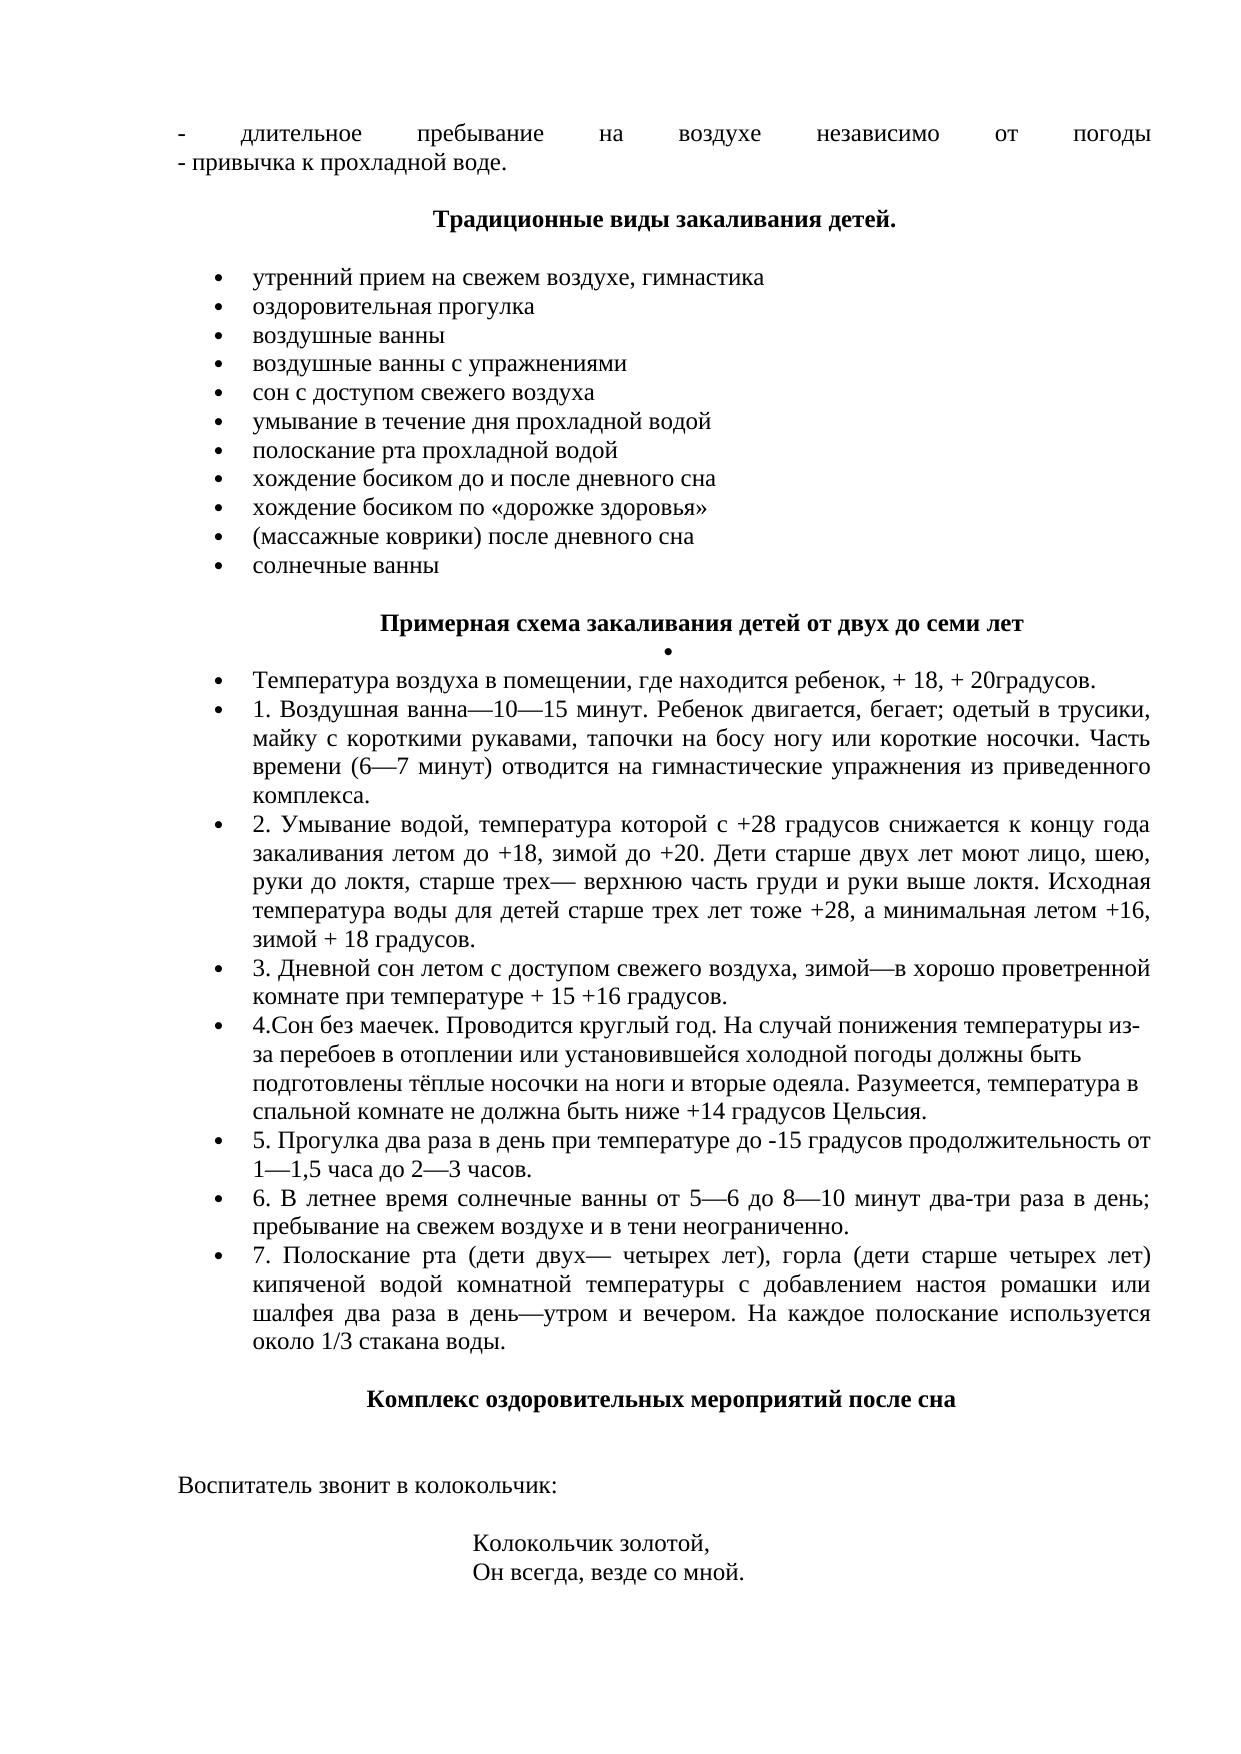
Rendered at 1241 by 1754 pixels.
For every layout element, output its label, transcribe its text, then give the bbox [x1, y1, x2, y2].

list 3. Дневной сон летом с доступом свежего воздуха, зимой—в хорошо проветренной комнате при температуре + 15 +16 градусов. [215, 953, 1152, 1010]
list воздушные ванны [215, 320, 1152, 348]
list воздушные ванны с упражнениями [215, 348, 1152, 377]
list хождение босиком по «дорожке здоровья» [215, 492, 1152, 521]
list 6. В летнее время солнечные ванны от 5—6 до 8—10 минут два-три раза в день; пребывание на свежем воздухе и в тени неограниченно. [215, 1183, 1152, 1240]
list утренний прием на свежем воздухе, гимнастика [215, 262, 1152, 291]
list 1. Воздушная ванна—10—15 минут. Ребенок двигается, бегает; одетый в трусики, майку с короткими рукавами, тапочки на босу ногу или короткие носочки. Часть времени (6—7 минут) отводится на гимнастические упражнения из приведенного комплекса. [215, 694, 1152, 809]
text - длительное пребывание на воздухе независимо от погоды - привычка к прохладной воде. [177, 118, 1152, 176]
list 4.Сон без маечек. Проводится круглый год. На случай понижения температуры из-за перебоев в отоплении или установившейся холодной погоды должны быть подготовлены тёплые носочки на ноги и вторые одеяла. Разумеется, температура в спальной комнате не должна быть ниже +14 градусов Цельсия. [215, 1010, 1152, 1125]
list Примерная схема закаливания детей от двух до семи лет [252, 608, 1152, 636]
list сон с доступом свежего воздуха [215, 377, 1152, 406]
text Воспитатель звонит в колокольчик: [177, 1470, 1152, 1499]
list 5. Прогулка два раза в день при температуре до -15 градусов продолжительность от 1—1,5 часа до 2—3 часов. [215, 1125, 1152, 1183]
text Комплекс оздоровительных мероприятий после сна [177, 1384, 1152, 1441]
list 7. Полоскание рта (дети двух— четырех лет), горла (дети старше четырех лет) кипяченой водой комнатной температуры с добавлением настоя ромашки или шалфея два раза в день—утром и вечером. На каждое полоскание используется около 1/3 стакана воды. [215, 1240, 1152, 1355]
list солнечные ванны [215, 550, 1152, 578]
list умывание в течение дня прохладной водой [215, 406, 1152, 435]
list полоскание рта прохладной водой [215, 435, 1152, 463]
list хождение босиком до и после дневного сна [215, 463, 1152, 492]
list (массажные коврики) после дневного сна [215, 521, 1152, 550]
list 2. Умывание водой, температура которой с +28 градусов снижается к концу года закаливания летом до +18, зимой до +20. Дети старше двух лет моют лицо, шею, руки до локтя, старше трех— верхнюю часть груди и руки выше локтя. Исходная температура воды для детей старше трех лет тоже +28, а минимальная летом +16, зимой + 18 градусов. [215, 809, 1152, 953]
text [177, 1499, 1152, 1585]
text Традиционные виды закаливания детей. [177, 204, 1152, 233]
list оздоровительная прогулка [215, 291, 1152, 320]
list Температура воздуха в помещении, где находится ребенок, + 18, + 20градусов. [215, 665, 1152, 694]
